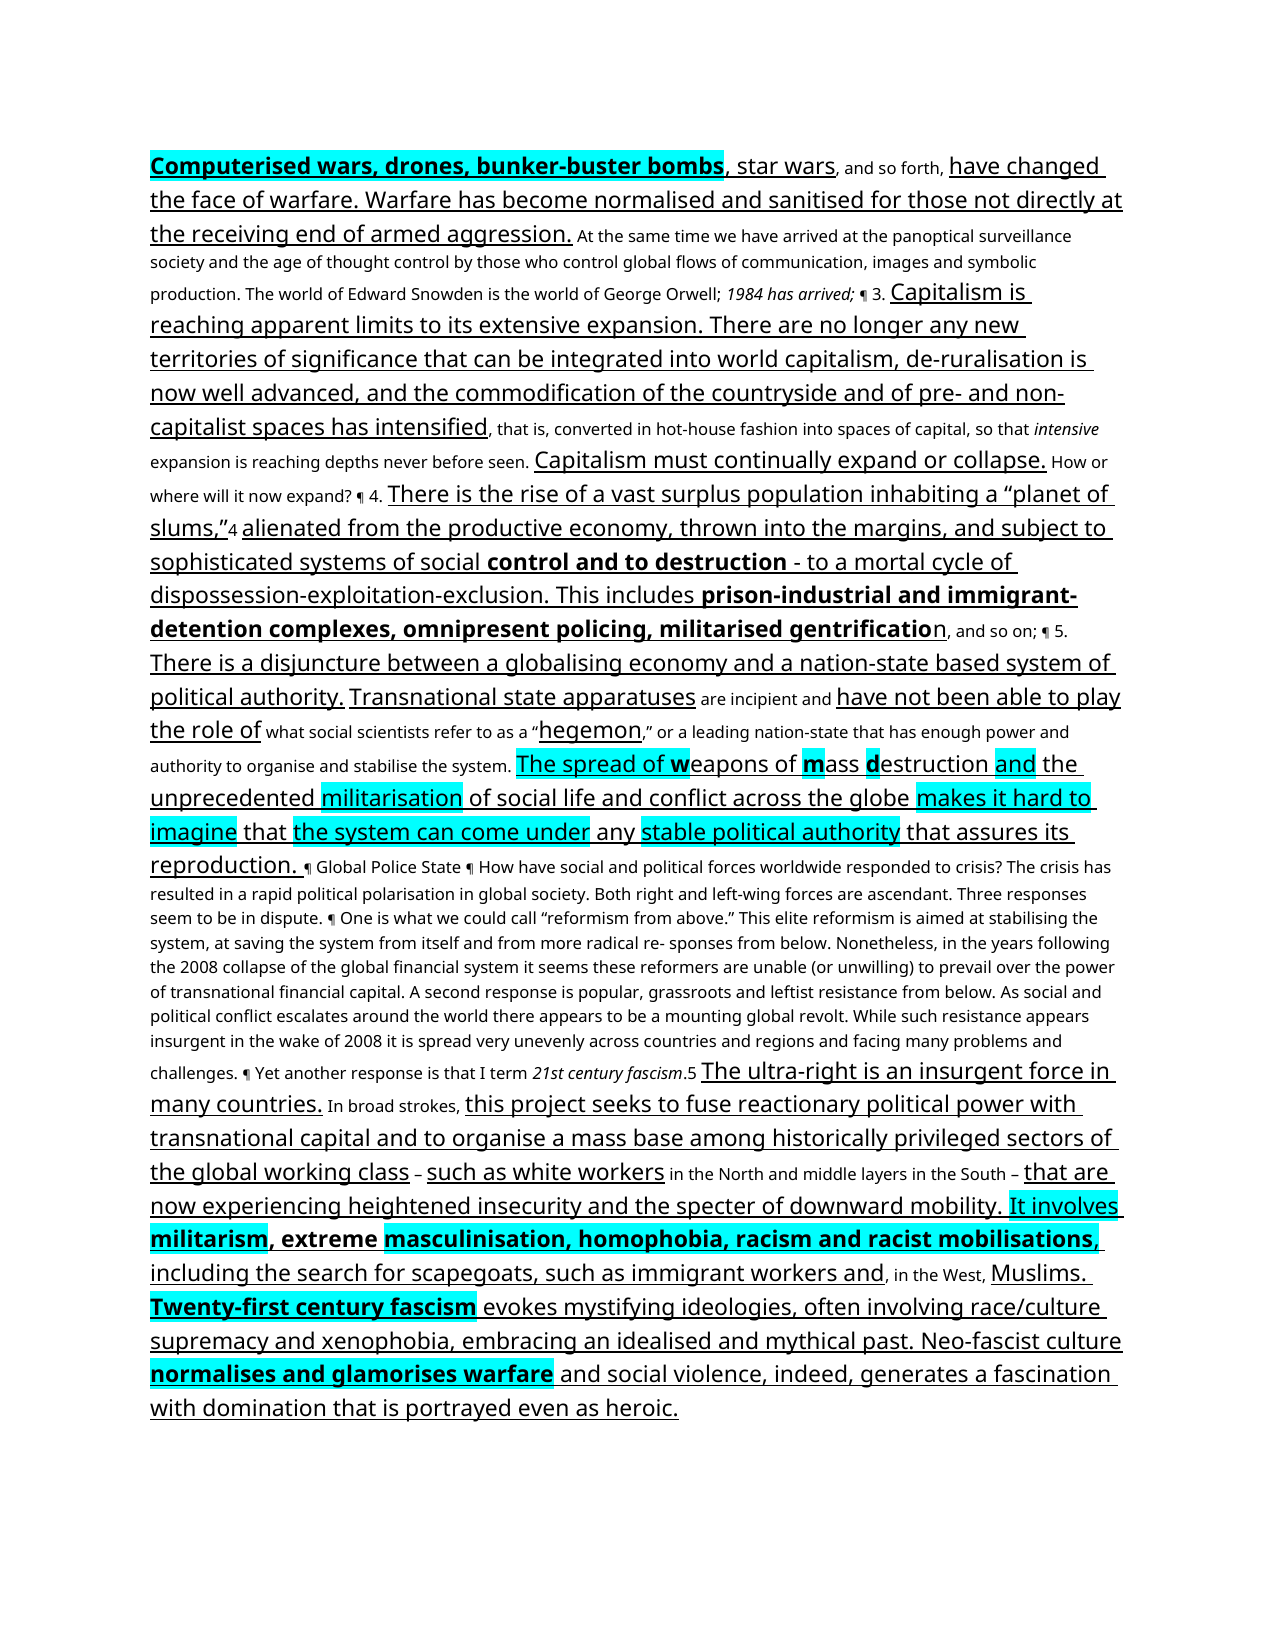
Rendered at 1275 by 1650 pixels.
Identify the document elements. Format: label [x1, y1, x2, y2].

text [150, 150, 1125, 1423]
